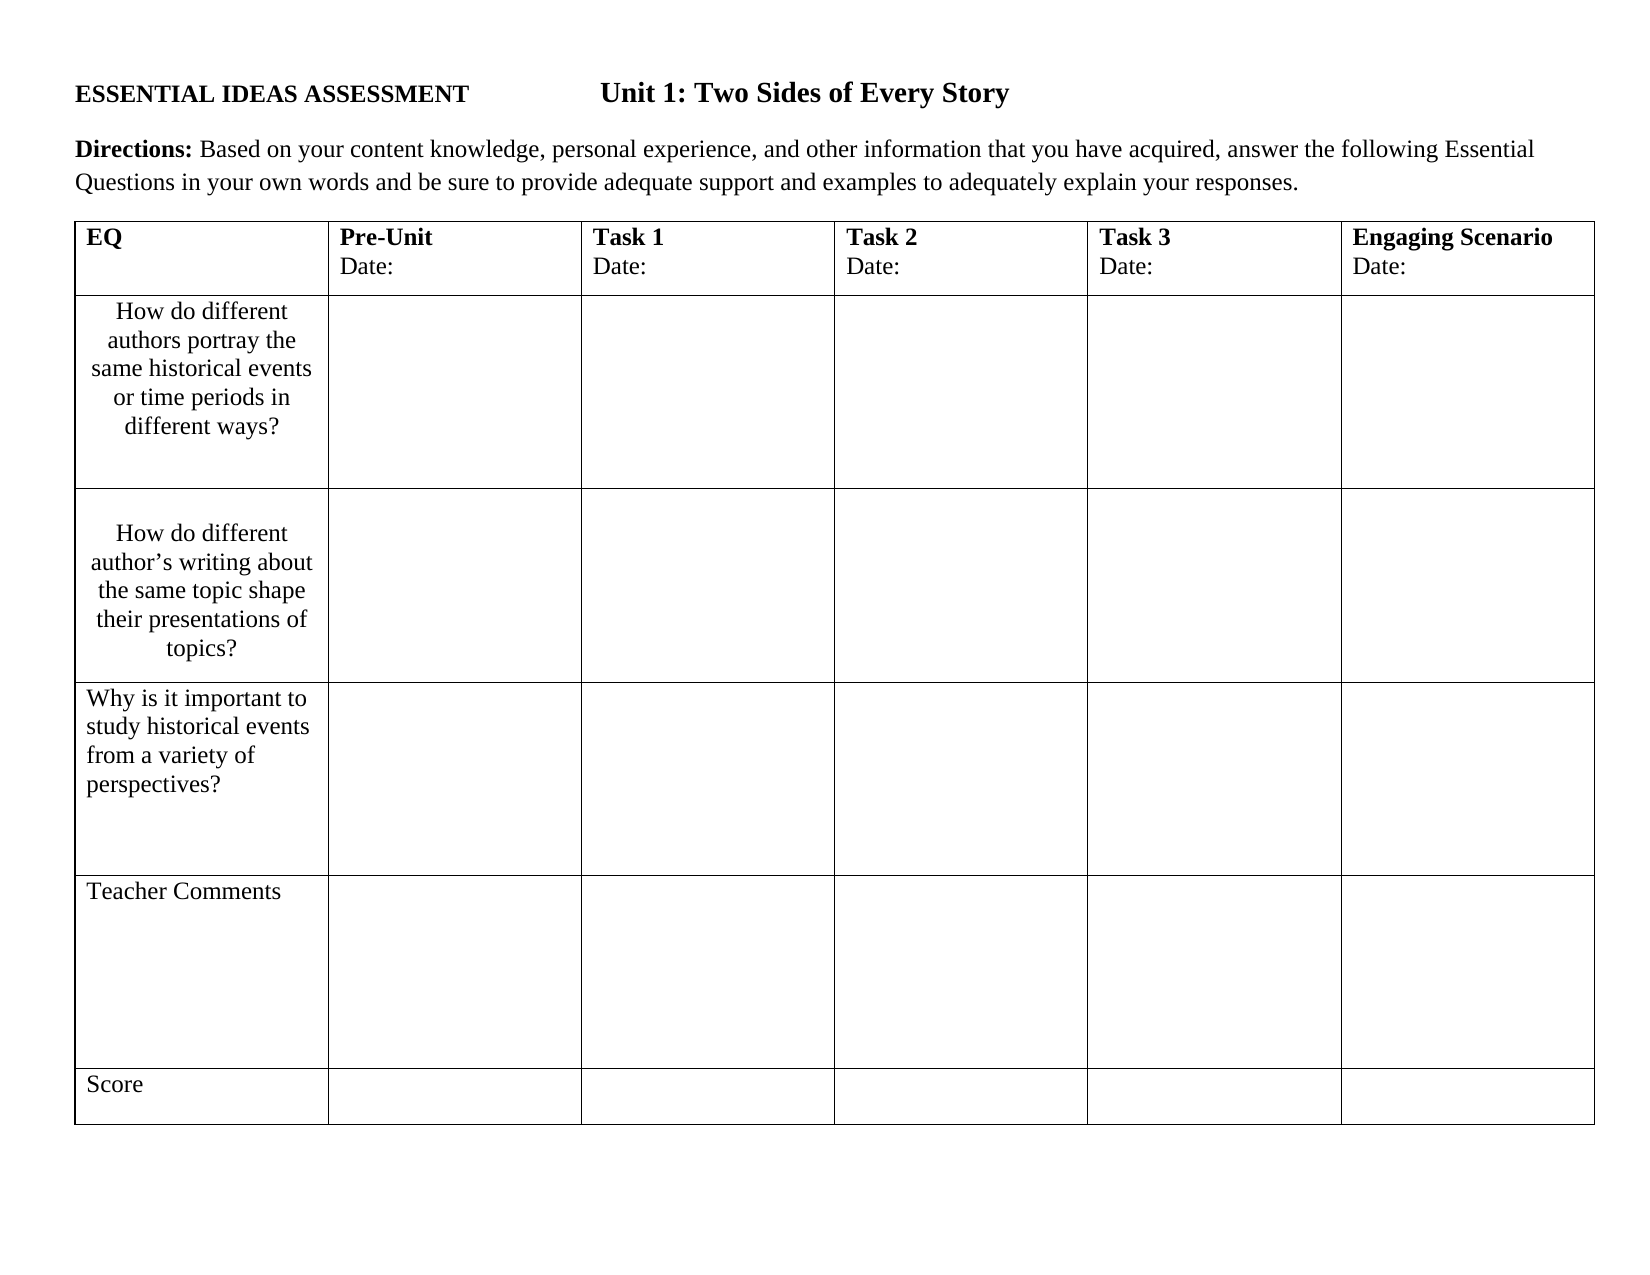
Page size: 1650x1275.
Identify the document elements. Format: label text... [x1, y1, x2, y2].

table_cell [835, 683, 1087, 875]
table_header EQ [76, 222, 328, 295]
table_cell [1088, 296, 1341, 488]
table_cell [1088, 489, 1341, 682]
table_cell How do different author’s writing about the same topic shape their presentations of topics? [76, 489, 328, 682]
table_cell [1342, 876, 1594, 1068]
table_header Task 1 Date: [582, 222, 834, 295]
table_cell [582, 683, 834, 875]
table_cell [1088, 1069, 1341, 1123]
table_cell [835, 296, 1087, 488]
table_cell Score [76, 1069, 328, 1123]
table_cell [835, 489, 1087, 682]
table_cell Teacher Comments [76, 876, 328, 1068]
table_cell [329, 1069, 581, 1123]
table_header Pre-Unit Date: [329, 222, 581, 295]
table_cell [329, 876, 581, 1068]
table_header Engaging Scenario Date: [1342, 222, 1594, 295]
table_cell [329, 683, 581, 875]
table_cell [1088, 683, 1341, 875]
table_cell [582, 296, 834, 488]
text ESSENTIAL IDEAS ASSESSMENT Unit 1: Two Sides of Every Story [75, 75, 1575, 108]
table_cell [329, 489, 581, 682]
table_cell [329, 296, 581, 488]
table_cell [835, 876, 1087, 1068]
table_cell How do different authors portray the same historical events or time periods in different ways? [76, 296, 328, 488]
table_cell [582, 876, 834, 1068]
table_cell [835, 1069, 1087, 1123]
table_cell [1342, 1069, 1594, 1123]
table_cell [1342, 296, 1594, 488]
table_header Task 3 Date: [1088, 222, 1341, 295]
text Directions: Based on your content knowledge, personal experience, and other information that you have acquired, answer the following Essential Questions in your own words and be sure to provide adequate support and examples to adequately explain your responses. [75, 134, 1575, 196]
table_cell [1088, 876, 1341, 1068]
table_cell [1342, 489, 1594, 682]
table_cell [1342, 683, 1594, 875]
table_cell Why is it important to study historical events from a variety of perspectives? [76, 683, 328, 875]
table_header Task 2 Date: [835, 222, 1087, 295]
table_cell [582, 489, 834, 682]
table_cell [582, 1069, 834, 1123]
